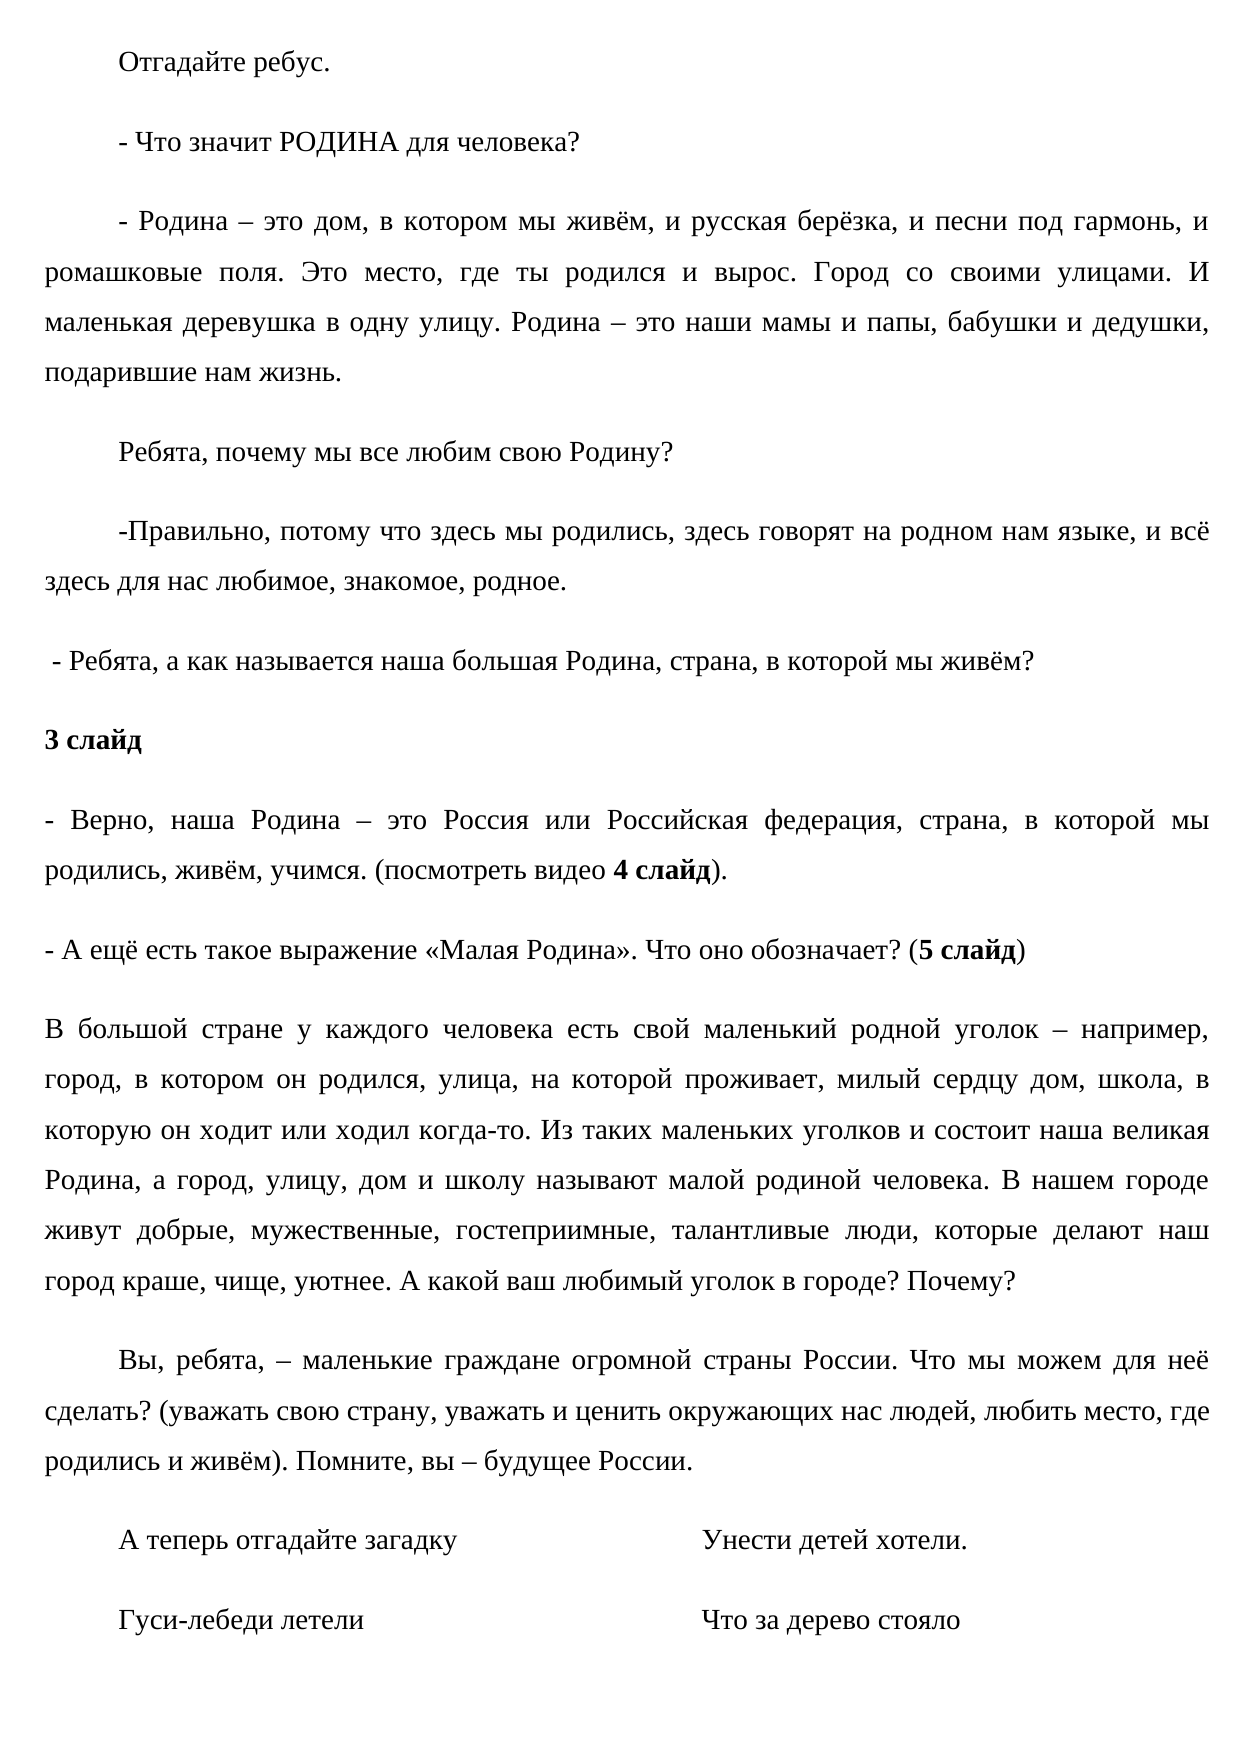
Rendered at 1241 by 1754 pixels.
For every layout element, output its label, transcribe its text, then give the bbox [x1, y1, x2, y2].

text Вы, ребята, – маленькие граждане огромной страны России. Что мы можем для неё сделать? (уважать свою страну, уважать и ценить окружающих нас людей, любить место, где родились и живём). Помните, вы – будущее России. [44, 1342, 1211, 1393]
text - Что значит РОДИНА для человека? [44, 124, 1211, 157]
text 3 слайд [44, 722, 1211, 756]
text В большой стране у каждого человека есть свой маленький родной уголок – например, город, в котором он родился, улица, на которой проживает, милый сердцу дом, школа, в которую он ходит или ходил когда-то. Из таких маленьких уголков и состоит наша великая Родина, а город, улицу, дом и школу называют малой родиной человека. В нашем городе живут добрые, мужественные, гостеприимные, талантливые люди, которые делают наш город краше, чище, уютнее. А какой ваш любимый уголок в городе? Почему? [44, 1011, 1211, 1296]
text Унести детей хотели. [628, 1522, 1211, 1556]
text А теперь отгадайте загадку [44, 1522, 627, 1556]
text Гуси-лебеди летели [44, 1602, 627, 1635]
text Отгадайте ребус. [44, 44, 1211, 78]
text Вы, ребята, – маленькие граждане огромной страны России. Что мы можем для неё сделать? (уважать свою страну, уважать и ценить окружающих нас людей, любить место, где родились и живём). Помните, вы – будущее России. [44, 1426, 1211, 1476]
text -Правильно, потому что здесь мы родились, здесь говорят на родном нам языке, и всё здесь для нас любимое, знакомое, родное. [44, 513, 1211, 597]
text - Верно, наша Родина – это Россия или Российская федерация, страна, в которой мы родились, живём, учимся. (посмотреть видео 4 слайд). [44, 802, 1211, 886]
text - Родина – это дом, в котором мы живём, и русская берёзка, и песни под гармонь, и ромашковые поля. Это место, где ты родился и вырос. Город со своими улицами. И маленькая деревушка в одну улицу. Родина – это наши мамы и папы, бабушки и дедушки, подарившие нам жизнь. [44, 203, 1211, 388]
text Ребята, почему мы все любим свою Родину? [44, 434, 1211, 467]
text Что за дерево стояло [628, 1602, 1211, 1635]
text - А ещё есть такое выражение «Малая Родина». Что оно обозначает? (5 слайд) [44, 932, 1211, 965]
text - Ребята, а как называется наша большая Родина, страна, в которой мы живём? [44, 643, 1211, 677]
